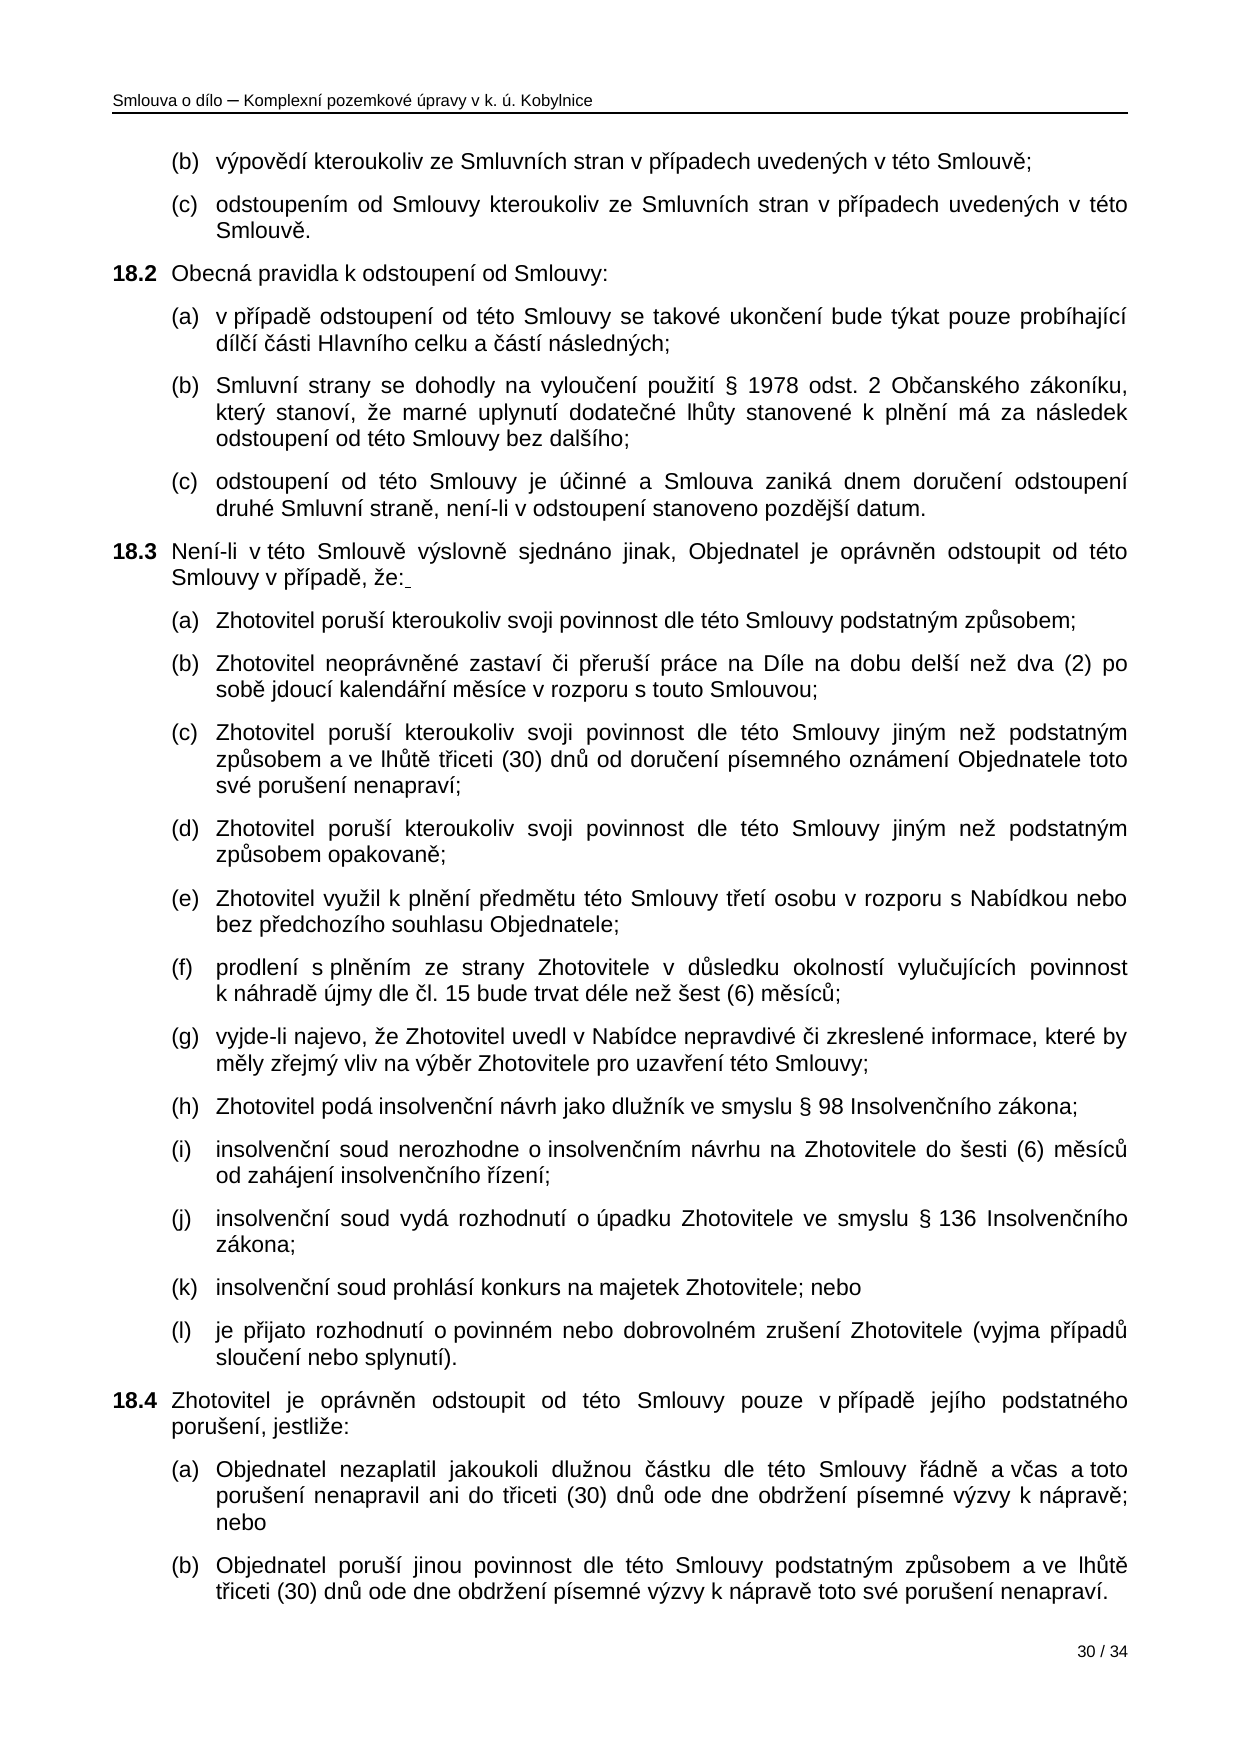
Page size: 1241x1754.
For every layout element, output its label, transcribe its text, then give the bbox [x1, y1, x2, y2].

list Zhotovitel poruší kteroukoliv svoji povinnost dle této Smlouvy podstatným způsobem; [171, 607, 1128, 633]
list v případě odstoupení od této Smlouvy se takové ukončení bude týkat pouze probíhající dílčí části Hlavního celku a částí následných; [171, 303, 1128, 356]
text Smluvní strany se dohodly na vyloučení použití § 1978 odst. 2 Občanského zákoníku, který stanoví, že marné uplynutí dodatečné lhůty stanovené k plnění má za následek odstoupení od této Smlouvy bez dalšího; [171, 372, 1128, 452]
text Zhotovitel podá insolvenční návrh jako dlužník ve smyslu § 98 Insolvenčního zákona; [171, 1093, 1128, 1119]
text Není-li v této Smlouvě výslovně sjednáno jinak, Objednatel je oprávněn odstoupit od této Smlouvy v případě, že: [112, 538, 1128, 590]
text je přijato rozhodnutí o povinném nebo dobrovolném zrušení Zhotovitele (vyjma případů sloučení nebo splynutí). [171, 1317, 1128, 1370]
list Zhotovitel neoprávněné zastaví či přeruší práce na Díle na dobu delší než dva (2) po sobě jdoucí kalendářní měsíce v rozporu s touto Smlouvou; [171, 650, 1128, 703]
text Zhotovitel využil k plnění předmětu této Smlouvy třetí osobu v rozporu s Nabídkou nebo bez předchozího souhlasu Objednatele; [171, 884, 1128, 937]
list Objednatel nezaplatil jakoukoli dlužnou částku dle této Smlouvy řádně a včas a toto porušení nenapravil ani do třiceti (30) dnů ode dne obdržení písemné výzvy k nápravě; nebo [171, 1456, 1128, 1535]
text insolvenční soud prohlásí konkurs na majetek Zhotovitele; nebo [171, 1274, 1128, 1301]
text odstoupením od Smlouvy kteroukoliv ze Smluvních stran v případech uvedených v této Smlouvě. [171, 191, 1128, 243]
text Zhotovitel poruší kteroukoliv svoji povinnost dle této Smlouvy jiným než podstatným způsobem opakovaně; [171, 815, 1128, 868]
text insolvenční soud nerozhodne o insolvenčním návrhu na Zhotovitele do šesti (6) měsíců od zahájení insolvenčního řízení; [171, 1136, 1128, 1188]
text Zhotovitel je oprávněn odstoupit od této Smlouvy pouze v případě jejího podstatného porušení, jestliže: [112, 1387, 1128, 1439]
text Obecná pravidla k odstoupení od Smlouvy: [112, 260, 1128, 286]
text odstoupení od této Smlouvy je účinné a Smlouva zaniká dnem doručení odstoupení druhé Smluvní straně, není-li v odstoupení stanoveno pozdější datum. [171, 468, 1128, 521]
text Objednatel poruší jinou povinnost dle této Smlouvy podstatným způsobem a ve lhůtě třiceti (30) dnů ode dne obdržení písemné výzvy k nápravě toto své porušení nenapraví. [171, 1552, 1128, 1604]
text insolvenční soud vydá rozhodnutí o úpadku Zhotovitele ve smyslu § 136 Insolvenčního zákona; [171, 1205, 1128, 1258]
text výpovědí kteroukoliv ze Smluvních stran v případech uvedených v této Smlouvě; [171, 148, 1128, 174]
text vyjde-li najevo, že Zhotovitel uvedl v Nabídce nepravdivé či zkreslené informace, které by měly zřejmý vliv na výběr Zhotovitele pro uzavření této Smlouvy; [171, 1023, 1128, 1076]
text Zhotovitel poruší kteroukoliv svoji povinnost dle této Smlouvy jiným než podstatným způsobem a ve lhůtě třiceti (30) dnů od doručení písemného oznámení Objednatele toto své porušení nenapraví; [171, 719, 1128, 798]
text prodlení s plněním ze strany Zhotovitele v důsledku okolností vylučujících povinnost k náhradě újmy dle čl. 15 bude trvat déle než šest (6) měsíců; [171, 954, 1128, 1007]
